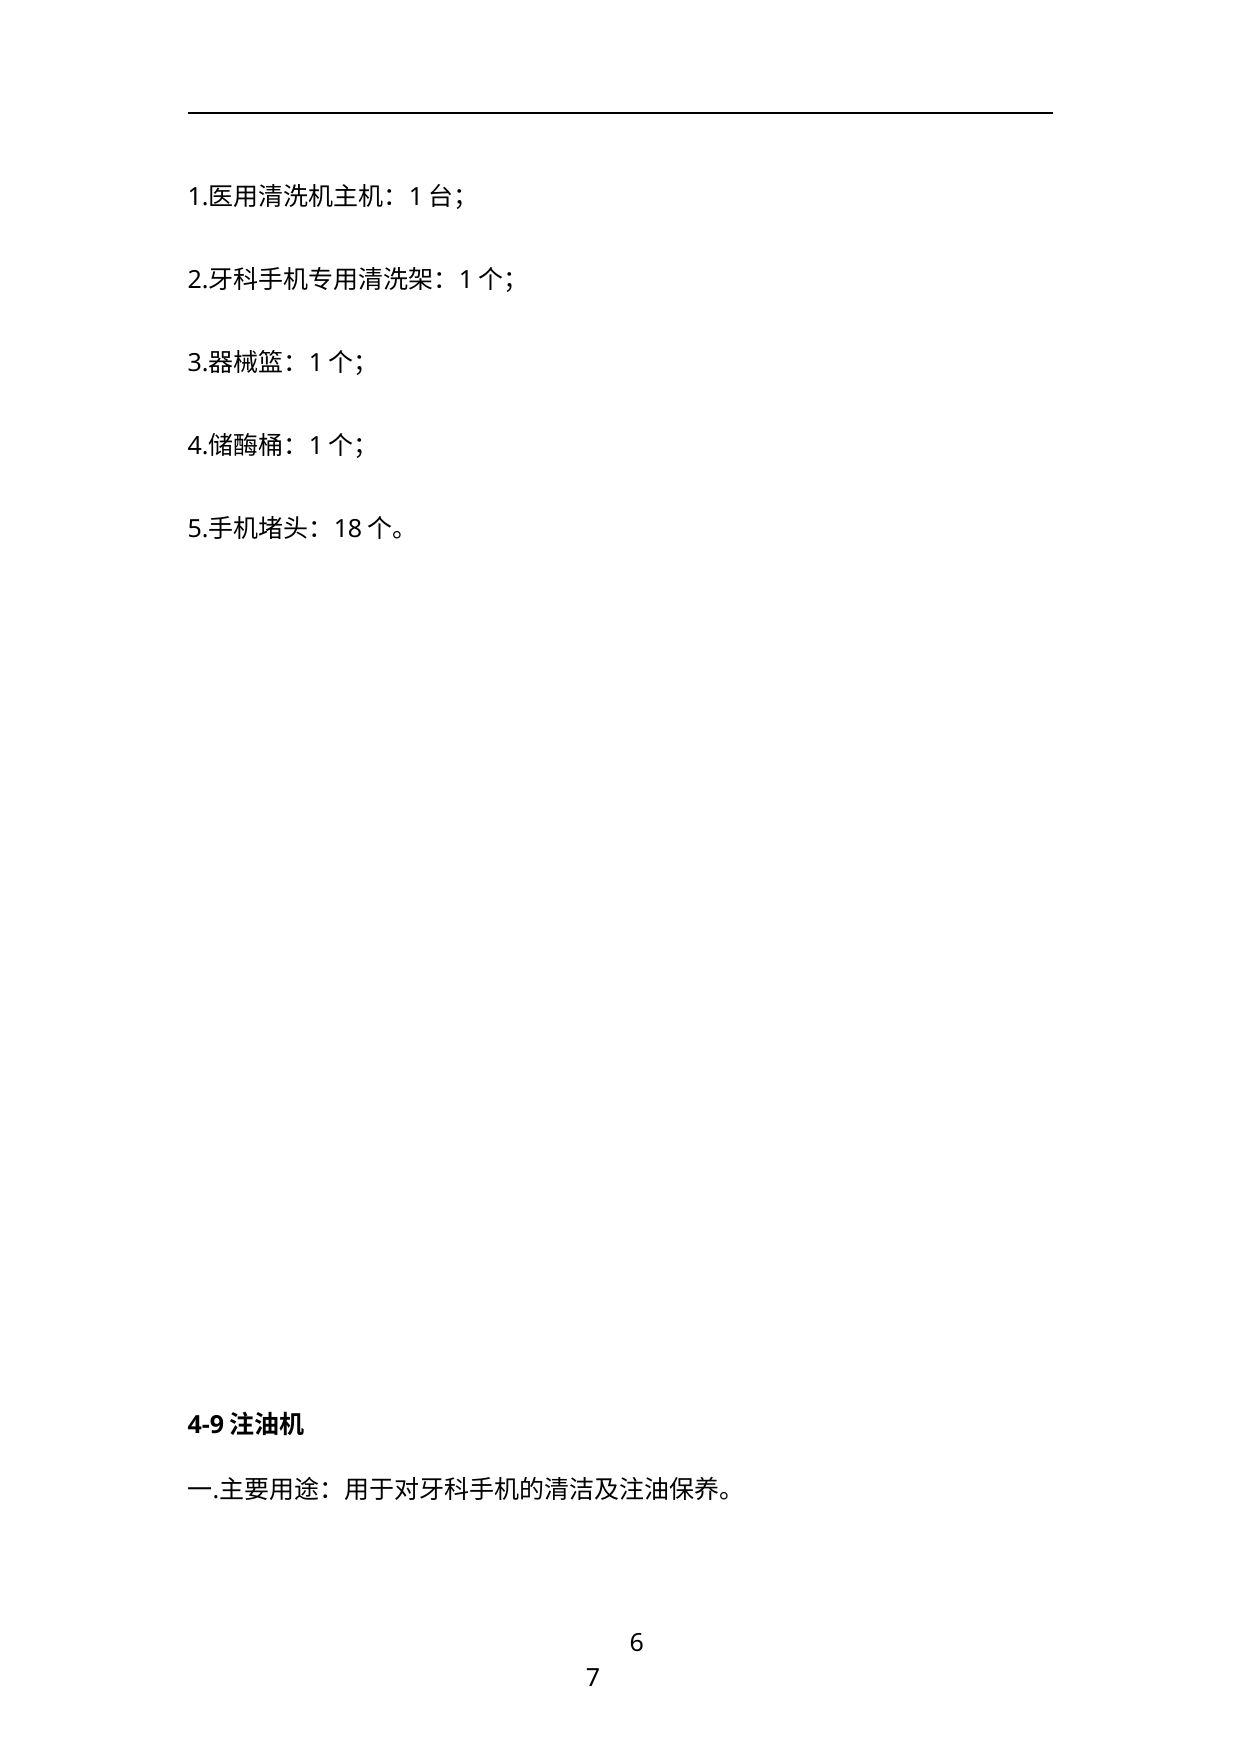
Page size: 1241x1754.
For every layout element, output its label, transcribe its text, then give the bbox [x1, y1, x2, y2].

text 1.医用清洗机主机：1台； [187, 162, 1053, 227]
text 2.牙科手机专用清洗架：1个； [187, 245, 1053, 310]
text 5.手机堵头：18个。 [187, 494, 1053, 559]
text 一.主要用途：用于对牙科手机的清洁及注油保养。 [187, 1455, 1053, 1520]
text 4-9注油机 [187, 1390, 1053, 1455]
text 4.储酶桶：1个； [187, 411, 1053, 476]
text 3.器械篮：1个； [187, 328, 1053, 393]
